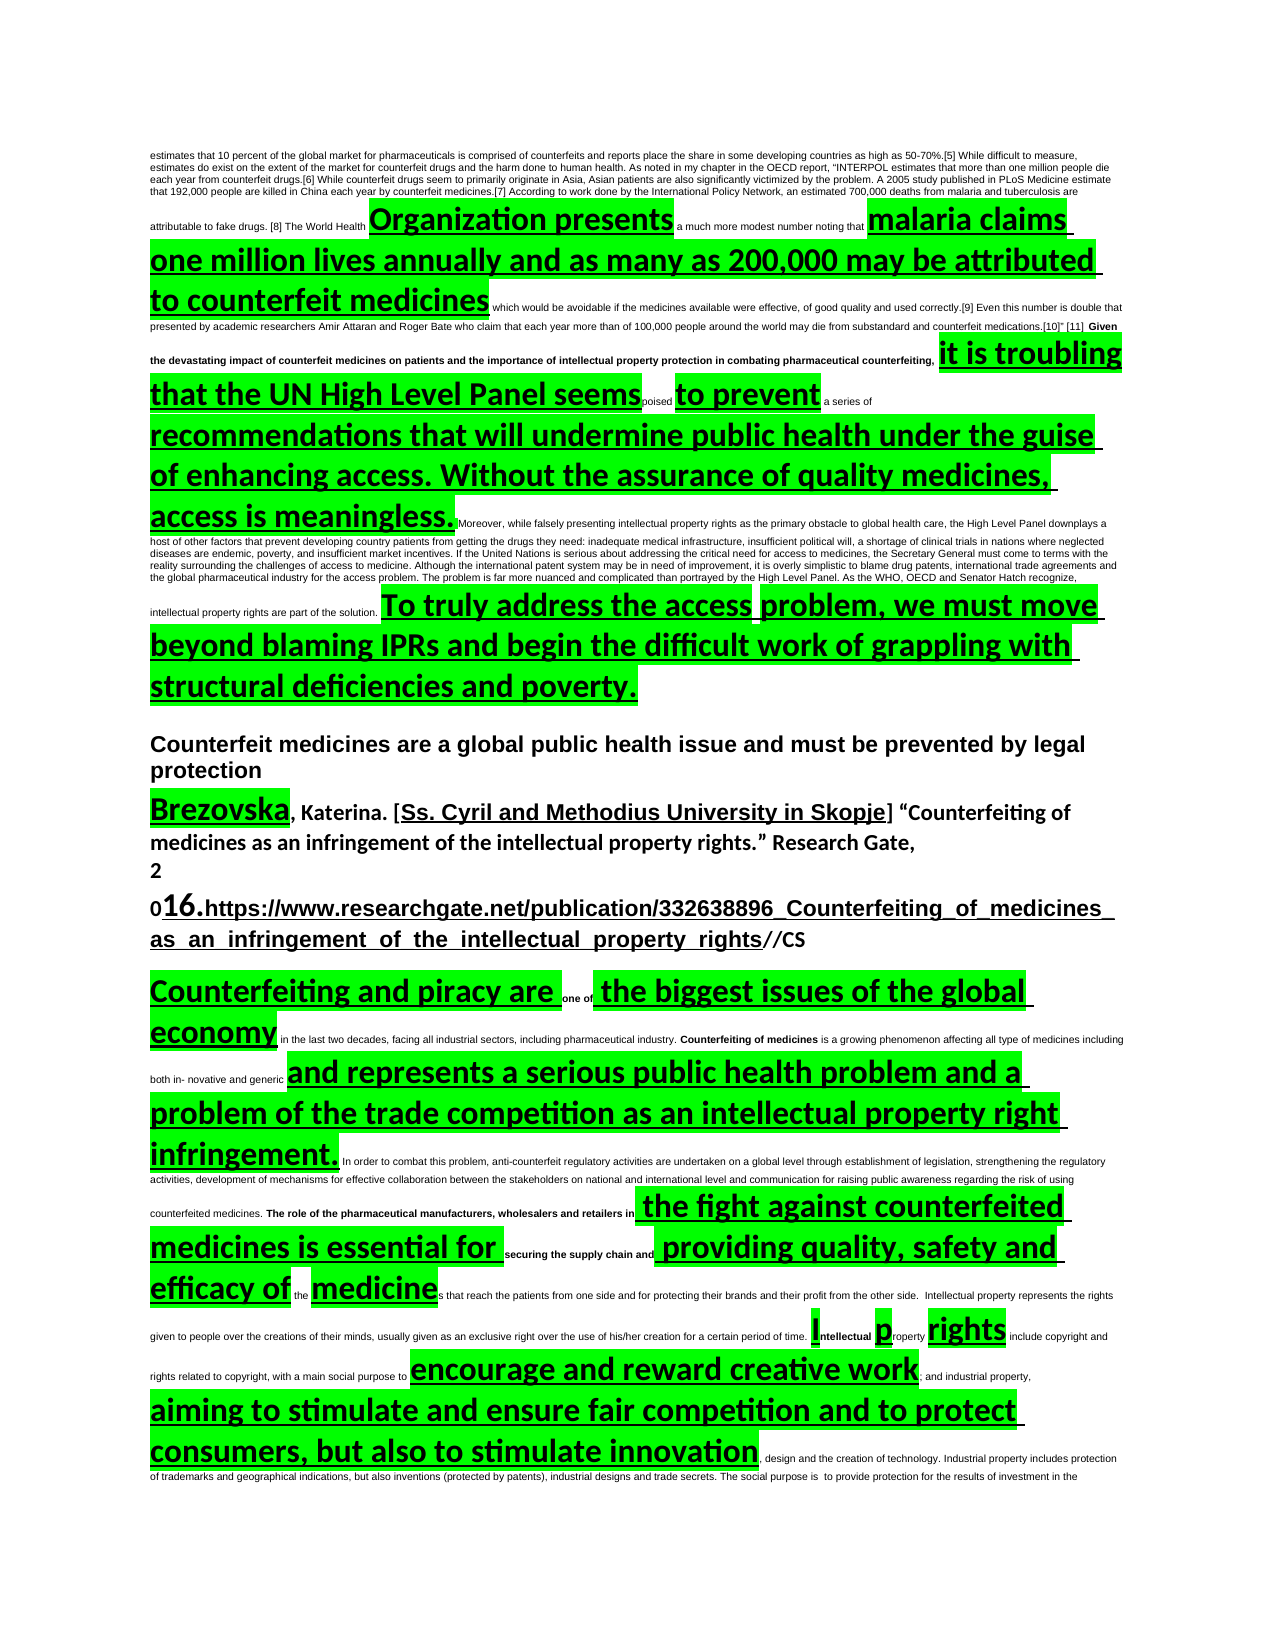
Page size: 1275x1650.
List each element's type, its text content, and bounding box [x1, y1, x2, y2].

subtitle Counterfeit medicines are a global public health issue and must be prevented by legal protection [150, 731, 1125, 783]
text Brezovska, Katerina. [Ss. Cyril and Methodius University in Skopje] “Counterfeiting of medicines as an infringement of the intellectual property rights.” Research Gate, 2016.https://www.researchgate.net/publication/332638896_Counterfeiting_of_medicines_as_an_infringement_of_the_intellectual_property_rights//CS [150, 788, 1125, 953]
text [150, 970, 1125, 1483]
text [150, 150, 1125, 706]
